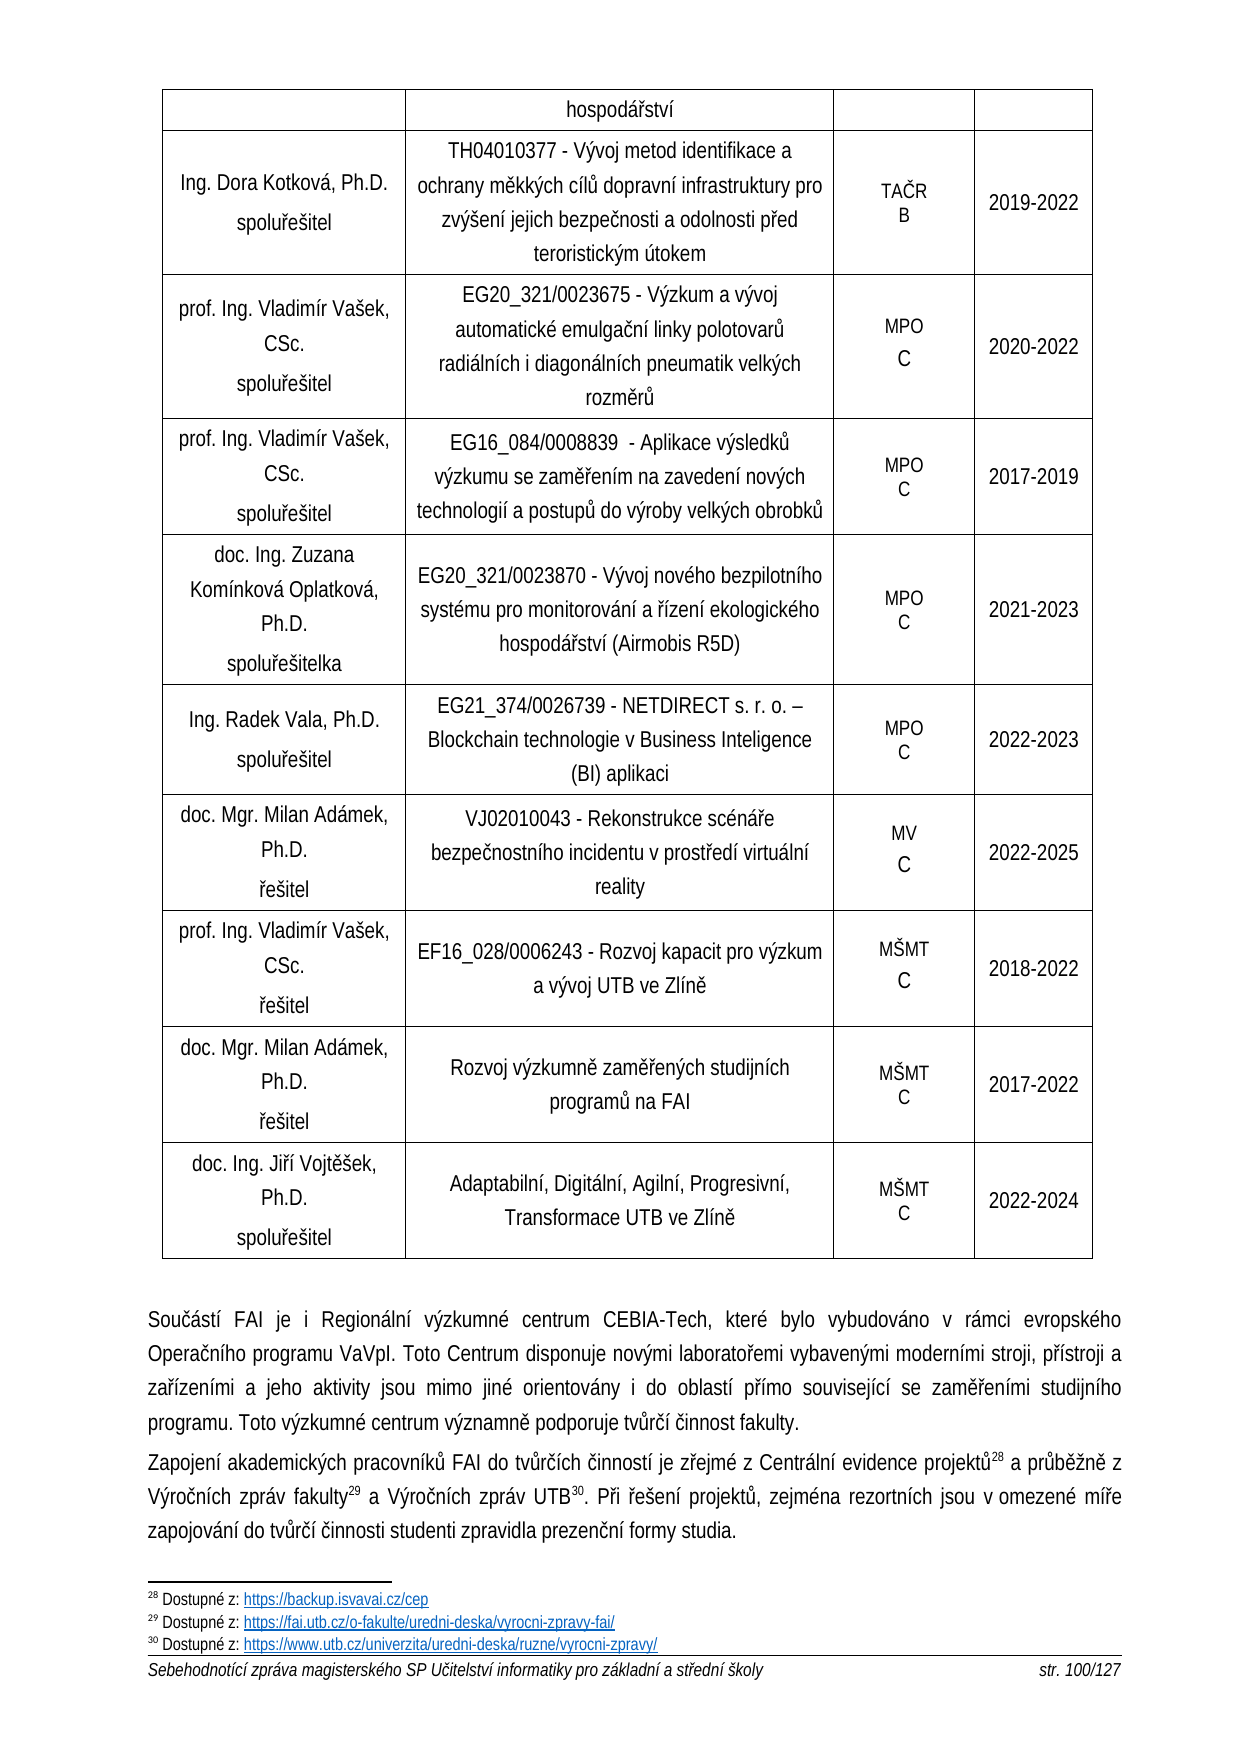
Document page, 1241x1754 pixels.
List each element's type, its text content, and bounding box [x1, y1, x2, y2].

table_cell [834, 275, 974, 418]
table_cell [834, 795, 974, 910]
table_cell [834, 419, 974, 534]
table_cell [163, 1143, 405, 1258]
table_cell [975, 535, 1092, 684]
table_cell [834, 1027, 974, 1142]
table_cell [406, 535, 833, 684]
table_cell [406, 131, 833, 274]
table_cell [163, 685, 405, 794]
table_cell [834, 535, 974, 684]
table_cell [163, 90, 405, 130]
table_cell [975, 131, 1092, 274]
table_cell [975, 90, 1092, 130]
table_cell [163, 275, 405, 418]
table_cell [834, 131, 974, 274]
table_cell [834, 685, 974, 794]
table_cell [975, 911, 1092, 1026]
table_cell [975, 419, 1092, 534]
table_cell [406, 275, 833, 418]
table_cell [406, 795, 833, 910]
text Součástí FAI je i Regionální výzkumné centrum CEBIA-Tech, které bylo vybudováno v rámci evropského Operačního programu VaVpI. Toto Centrum disponuje novými laboratořemi vybavenými moderními stroji, přístroji a zařízeními a jeho aktivity jsou mimo jiné orientovány i do oblastí přímo související se zaměřeními studijního programu. Toto výzkumné centrum významně podporuje tvůrčí činnost fakulty. [148, 1306, 1122, 1435]
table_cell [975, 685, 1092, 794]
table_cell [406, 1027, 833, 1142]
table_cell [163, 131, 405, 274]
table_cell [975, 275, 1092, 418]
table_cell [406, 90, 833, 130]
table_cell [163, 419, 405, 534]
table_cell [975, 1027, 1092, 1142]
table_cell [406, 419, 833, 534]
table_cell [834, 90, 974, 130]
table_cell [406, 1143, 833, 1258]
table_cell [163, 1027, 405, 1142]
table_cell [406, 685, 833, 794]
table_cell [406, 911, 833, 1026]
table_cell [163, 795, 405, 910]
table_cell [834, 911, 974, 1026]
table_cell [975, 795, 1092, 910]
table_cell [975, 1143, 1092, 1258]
text Zapojení akademických pracovníků FAI do tvůrčích činností je zřejmé z Centrální evidence projektů a průběžně z Výročních zpráv fakulty a Výročních zpráv UTB. Při řešení projektů, zejména rezortních jsou v omezené míře zapojování do tvůrčí činnosti studenti zpravidla prezenční formy studia. [148, 1449, 1122, 1543]
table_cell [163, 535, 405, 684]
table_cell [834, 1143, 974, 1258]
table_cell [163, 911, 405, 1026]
